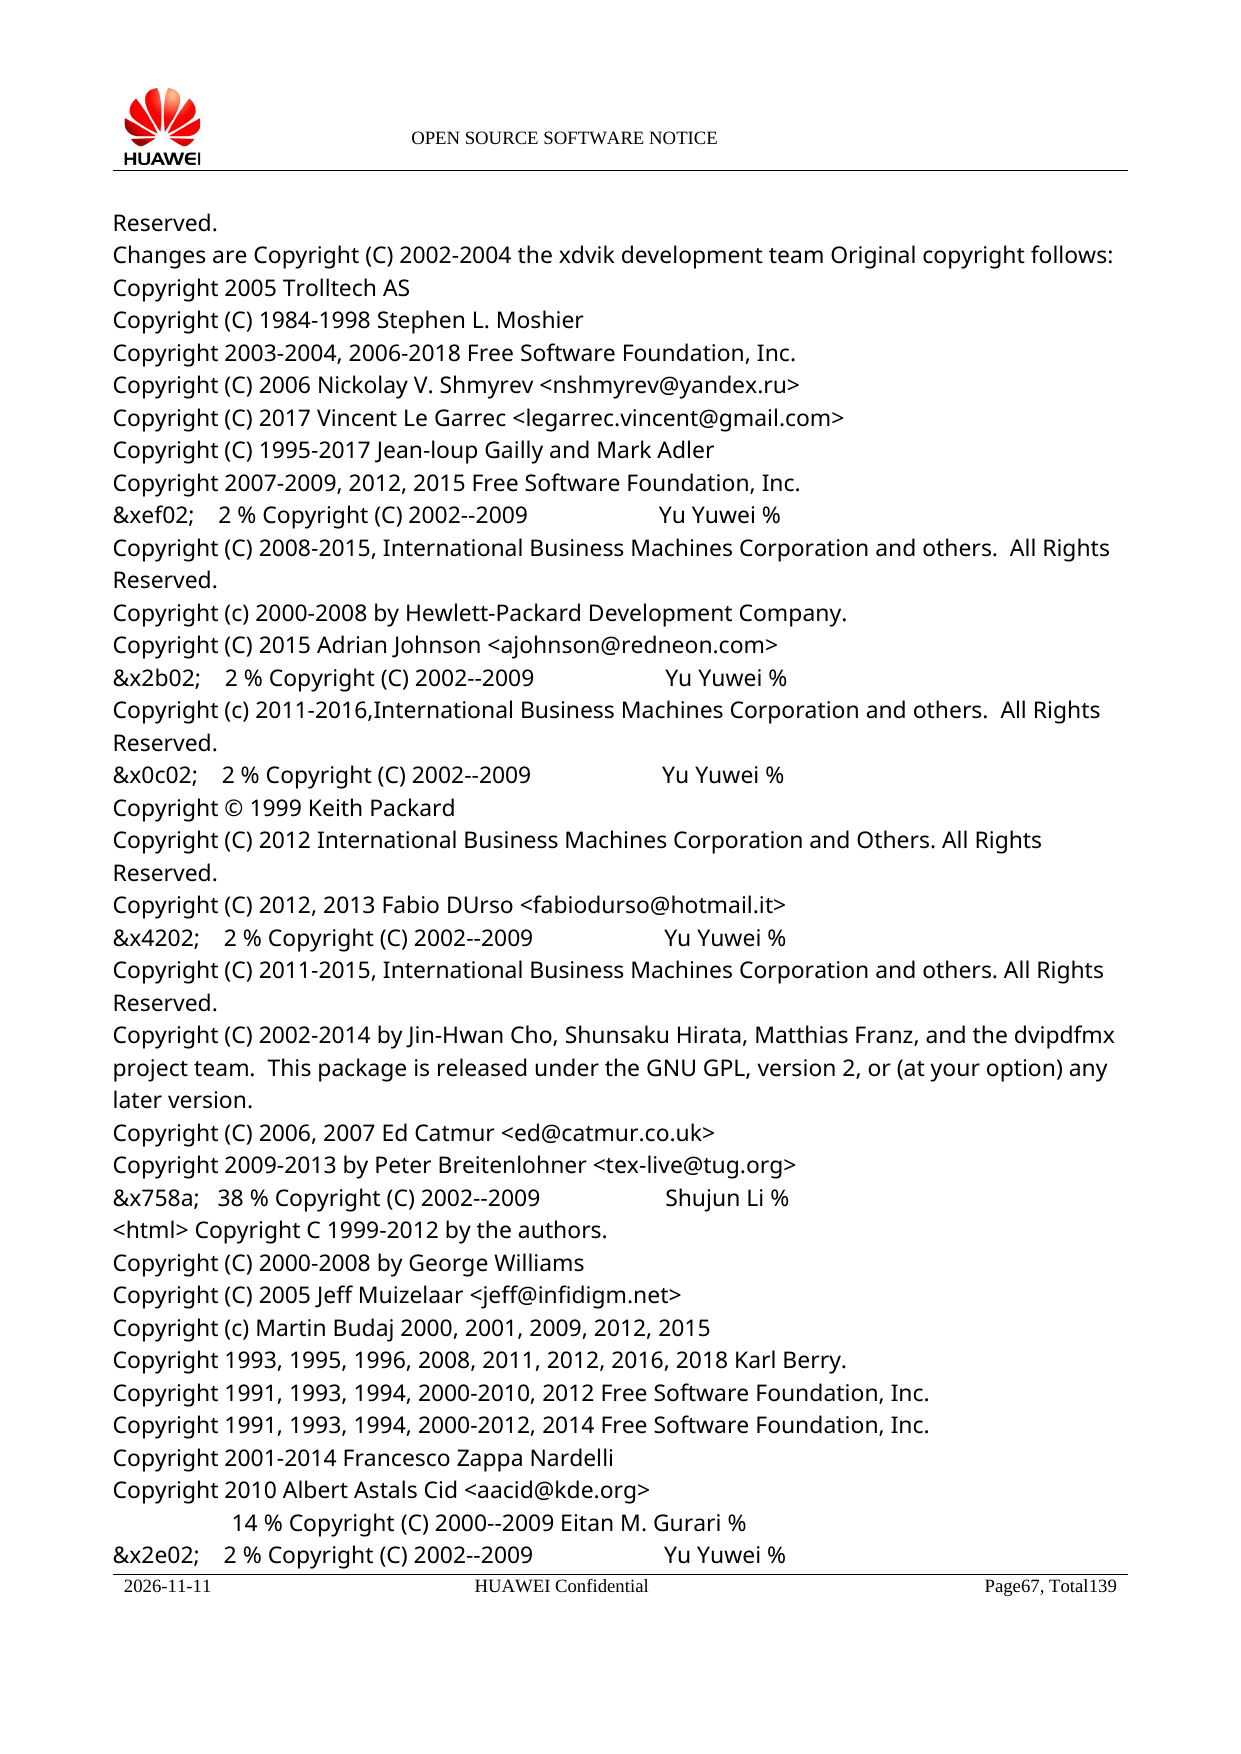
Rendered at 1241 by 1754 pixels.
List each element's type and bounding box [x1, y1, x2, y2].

picture [124, 88, 201, 165]
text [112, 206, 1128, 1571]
